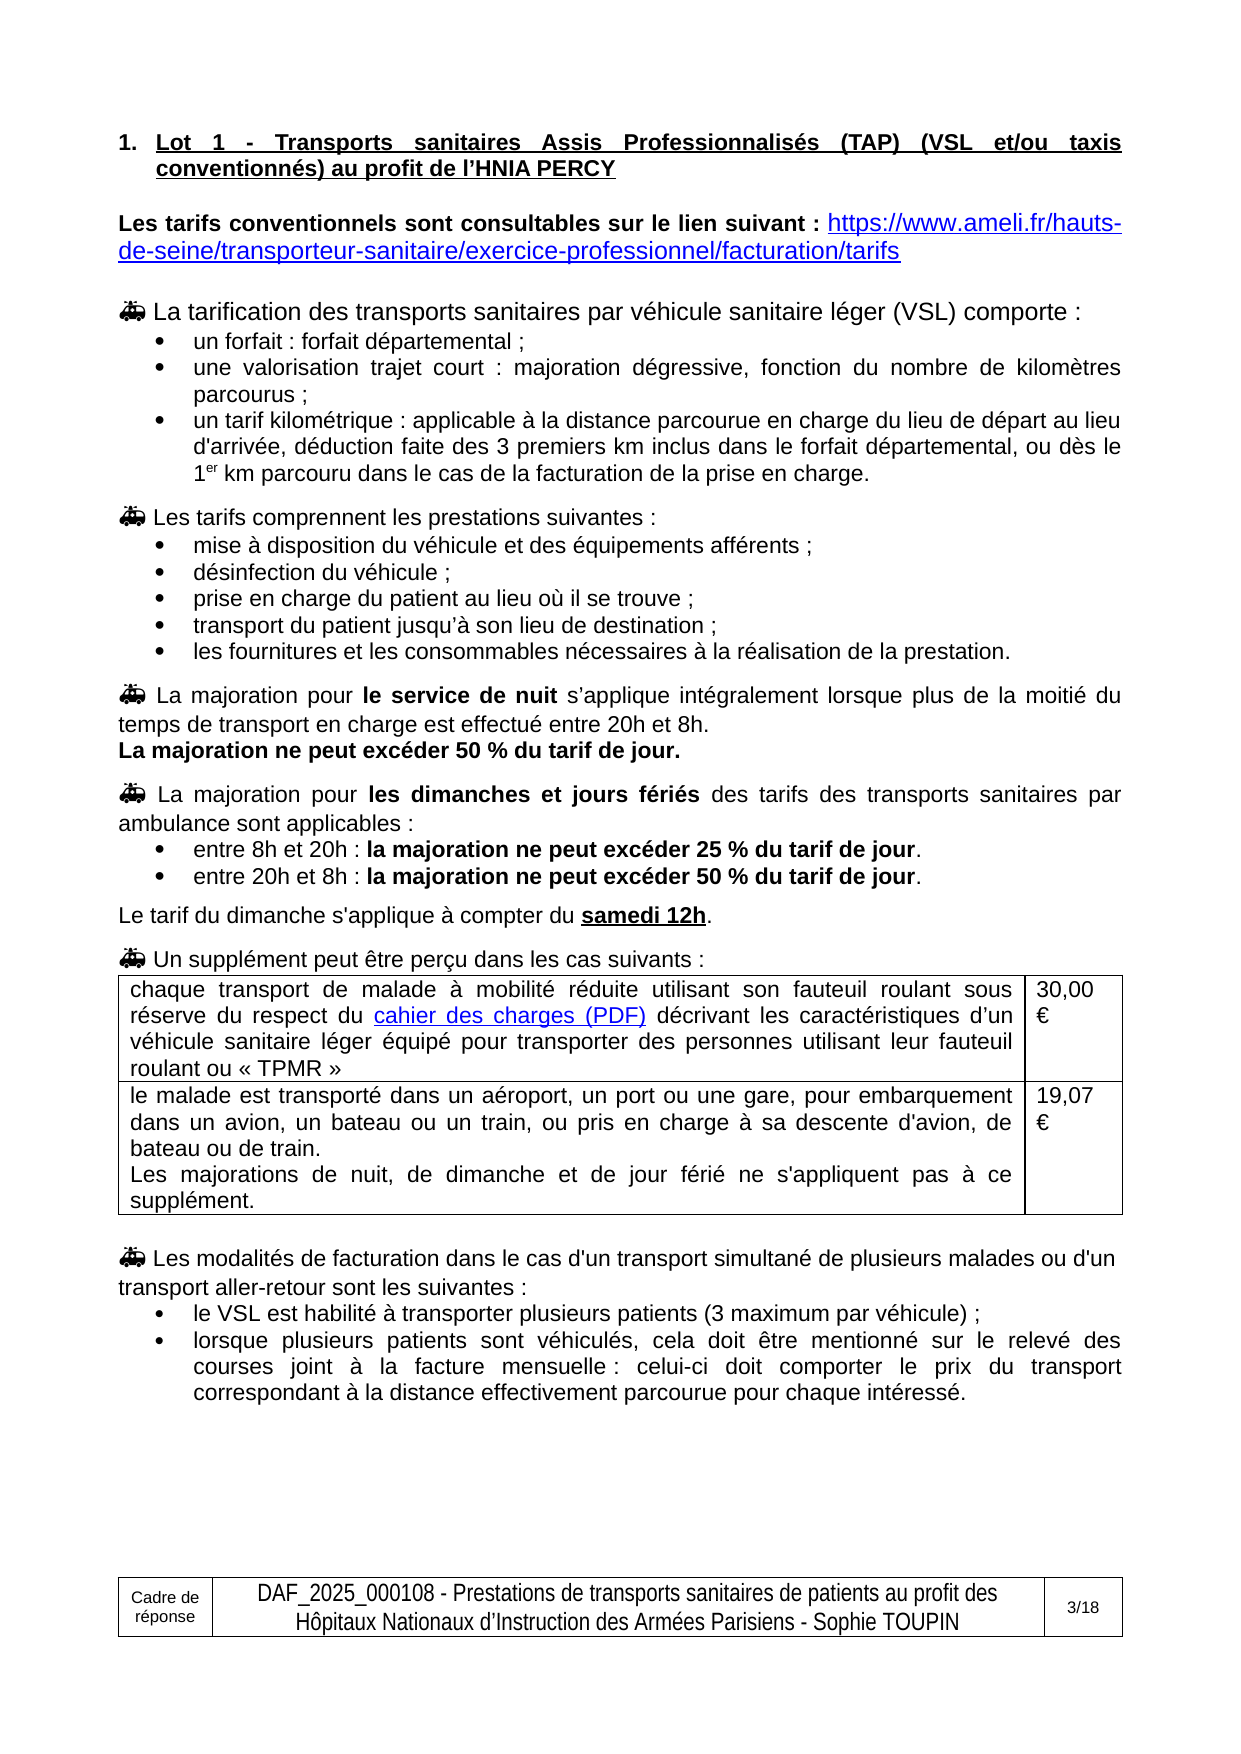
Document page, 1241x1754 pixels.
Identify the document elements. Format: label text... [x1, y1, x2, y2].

list prise en charge du patient au lieu où il se trouve ; [156, 585, 1122, 612]
list le VSL est habilité à transporter plusieurs patients (3 maximum par véhicule) ; [156, 1300, 1122, 1327]
list entre 8h et 20h : la majoration ne peut excéder 25 % du tarif de jour. [156, 836, 1122, 863]
list lorsque plusieurs patients sont véhiculés, cela doit être mentionné sur le relevé des courses joint à la facture mensuelle : celui-ci doit comporter le prix du transport correspondant à la distance effectivement parcourue pour chaque intéressé. [156, 1327, 1122, 1406]
text 🚑 La majoration pour les dimanches et jours fériés des tarifs des transports sanitaires par ambulance sont applicables : [118, 776, 1122, 836]
table_header chaque transport de malade à mobilité réduite utilisant son fauteuil roulant sous réserve du respect du cahier des charges (PDF) décrivant les caractéristiques d’un véhicule sanitaire léger équipé pour transporter des personnes utilisant leur fauteuil roulant ou « TPMR » [119, 976, 1024, 1081]
list un forfait : forfait départemental ; [156, 328, 1122, 354]
list mise à disposition du véhicule et des équipements afférents ; [156, 532, 1122, 559]
text Les tarifs conventionnels sont consultables sur le lien suivant : https://www.ameli.fr/hauts-de-seine/transporteur-sanitaire/exercice-professionnel/facturation/tarifs [118, 207, 1122, 265]
table_cell le malade est transporté dans un aéroport, un port ou une gare, pour embarquement dans un avion, un bateau ou un train, ou pris en charge à sa descente d'avion, de bateau ou de train. Les majorations de nuit, de dimanche et de jour férié ne s'appliquent pas à ce supplément. [119, 1082, 1024, 1214]
text 🚑 Un supplément peut être perçu dans les cas suivants : [118, 941, 1122, 974]
text 🚑 La majoration pour le service de nuit s’applique intégralement lorsque plus de la moitié du temps de transport en charge est effectué entre 20h et 8h. [118, 677, 1122, 737]
list les fournitures et les consommables nécessaires à la réalisation de la prestation. [156, 638, 1122, 664]
table_header 30,00 € [1026, 976, 1122, 1081]
list un tarif kilométrique : applicable à la distance parcourue en charge du lieu de départ au lieu d'arrivée, déduction faite des 3 premiers km inclus dans le forfait départemental, ou dès le 1er km parcouru dans le cas de la facturation de la prise en charge. [156, 407, 1122, 486]
table_cell 19,07 € [1026, 1082, 1122, 1214]
text 🚑 Les tarifs comprennent les prestations suivantes : [118, 498, 1122, 532]
text Le tarif du dimanche s'applique à compter du samedi 12h. [118, 902, 1122, 928]
list entre 20h et 8h : la majoration ne peut excéder 50 % du tarif de jour. [156, 863, 1122, 889]
text 🚑 La tarification des transports sanitaires par véhicule sanitaire léger (VSL) comporte : [118, 294, 1122, 328]
subtitle Lot 1 - Transports sanitaires Assis Professionnalisés (TAP) (VSL et/ou taxis conventionnés) au profit de l’HNIA PERCY [118, 128, 1122, 181]
text 🚑 Les modalités de facturation dans le cas d'un transport simultané de plusieurs malades ou d'un transport aller-retour sont les suivantes : [118, 1240, 1122, 1300]
list transport du patient jusqu’à son lieu de destination ; [156, 612, 1122, 638]
list une valorisation trajet court : majoration dégressive, fonction du nombre de kilomètres parcourus ; [156, 354, 1122, 407]
list désinfection du véhicule ; [156, 559, 1122, 585]
text La majoration ne peut excéder 50 % du tarif de jour. [118, 737, 1122, 763]
